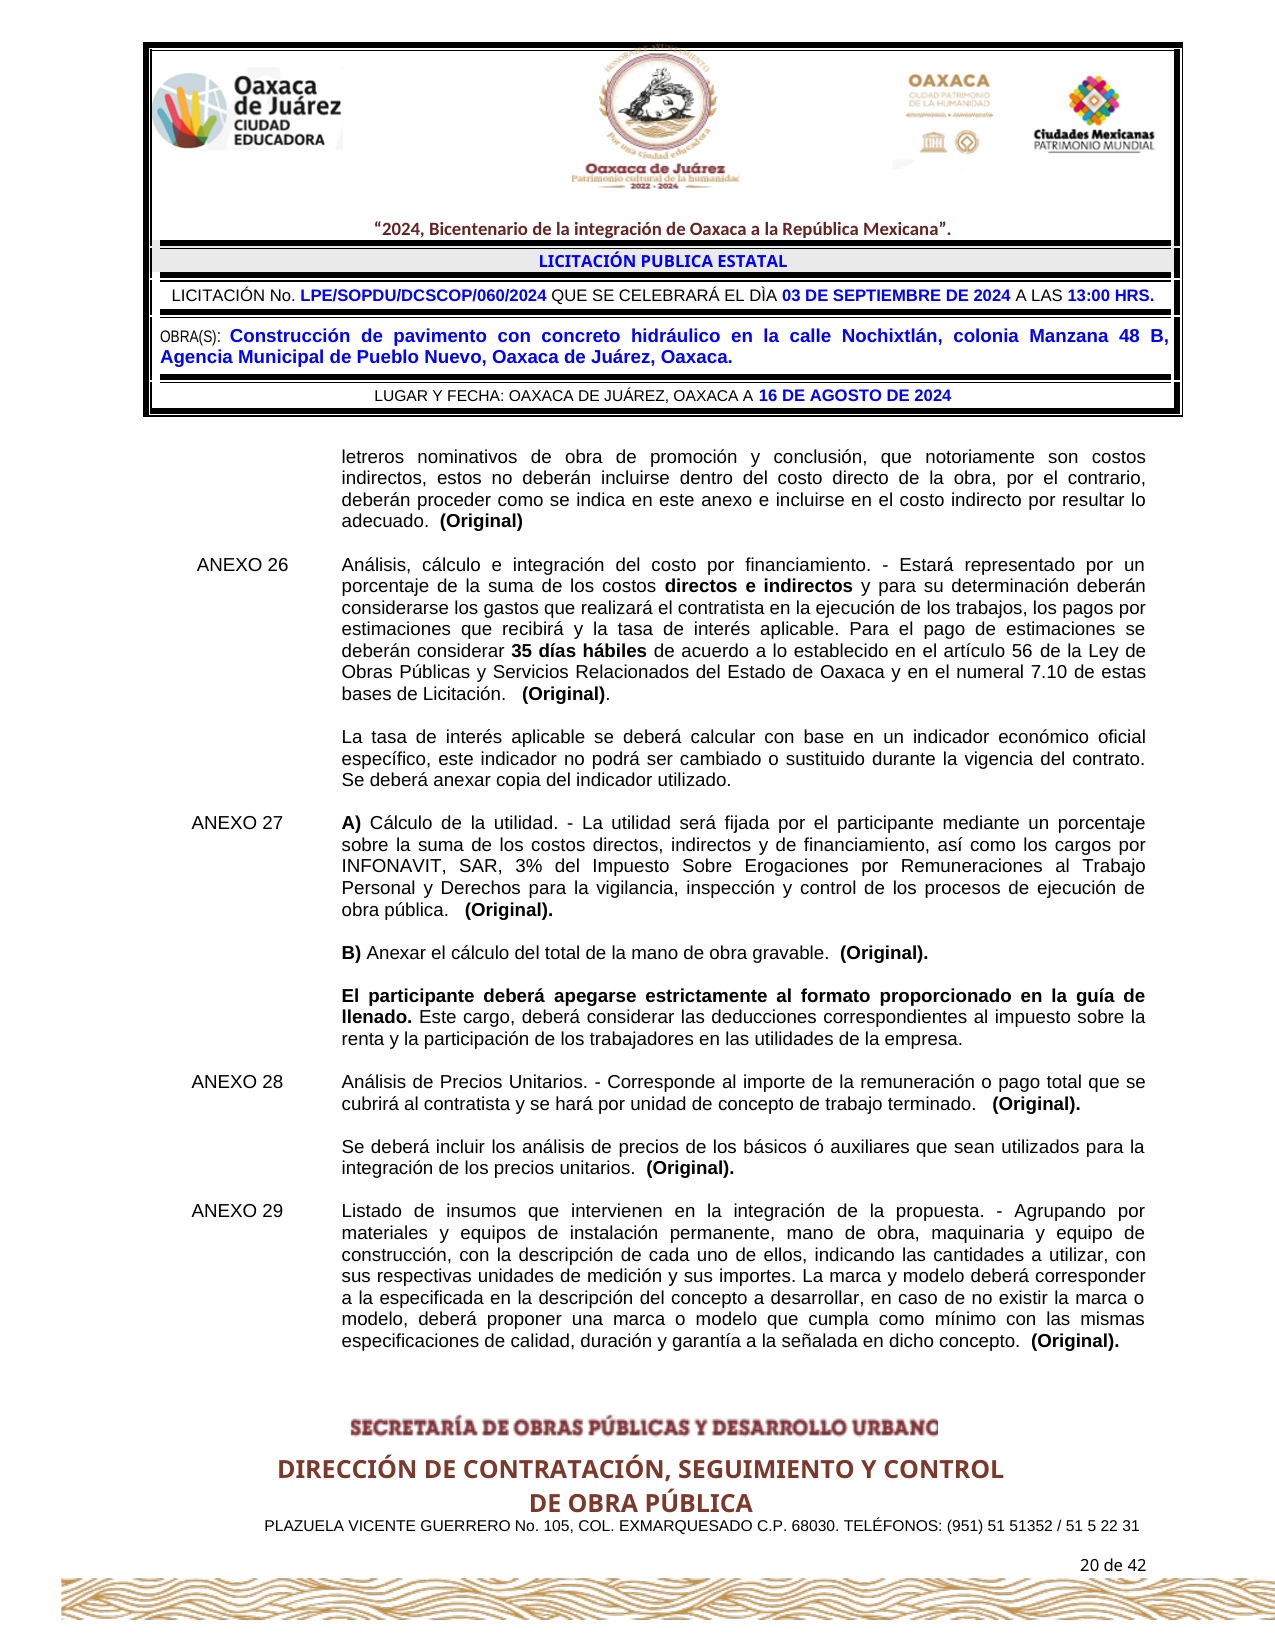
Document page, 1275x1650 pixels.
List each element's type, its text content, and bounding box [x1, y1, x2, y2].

text ANEXO 26 Análisis, cálculo e integración del costo por financiamiento. - Estará representado por un porcentaje de la suma de los costos directos e indirectos y para su determinación deberán considerarse los gastos que realizará el contratista en la ejecución de los trabajos, los pagos por estimaciones que recibirá y la tasa de interés aplicable. Para el pago de estimaciones se deberán considerar 35 días hábiles de acuerdo a lo establecido en el artículo 56 de la Ley de Obras Públicas y Servicios Relacionados del Estado de Oaxaca y en el numeral 7.10 de estas bases de Licitación. (Original). [191, 553, 1146, 704]
text El participante deberá apegarse estrictamente al formato proporcionado en la guía de llenado. Este cargo, deberá considerar las deducciones correspondientes al impuesto sobre la renta y la participación de los trabajadores en las utilidades de la empresa. [341, 985, 1146, 1049]
text Se deberá incluir los análisis de precios de los básicos ó auxiliares que sean utilizados para la integración de los precios unitarios. (Original). [341, 1136, 1146, 1179]
text ANEXO 29 Listado de insumos que intervienen en la integración de la propuesta. - Agrupando por materiales y equipos de instalación permanente, mano de obra, maquinaria y equipo de construcción, con la descripción de cada uno de ellos, indicando las cantidades a utilizar, con sus respectivas unidades de medición y sus importes. La marca y modelo deberá corresponder a la especificada en la descripción del concepto a desarrollar, en caso de no existir la marca o modelo, deberá proponer una marca o modelo que cumpla como mínimo con las mismas especificaciones de calidad, duración y garantía a la señalada en dicho concepto. (Original). [191, 1200, 1146, 1351]
text B) Anexar el cálculo del total de la mano de obra gravable. (Original). [341, 942, 1146, 963]
picture [892, 61, 1174, 169]
picture [152, 67, 344, 150]
text La tasa de interés aplicable se deberá calcular con base en un indicador económico oficial específico, este indicador no podrá ser cambiado o sustituido durante la vigencia del contrato. Se deberá anexar copia del indicador utilizado. [341, 726, 1146, 791]
text ANEXO 27 A) Cálculo de la utilidad. - La utilidad será fijada por el participante mediante un porcentaje sobre la suma de los costos directos, indirectos y de financiamiento, así como los cargos por INFONAVIT, SAR, 3% del Impuesto Sobre Erogaciones por Remuneraciones al Trabajo Personal y Derechos para la vigilancia, inspección y control de los procesos de ejecución de obra pública. (Original). [191, 812, 1146, 920]
text ANEXO 28 Análisis de Precios Unitarios. - Corresponde al importe de la remuneración o pago total que se cubrirá al contratista y se hará por unidad de concepto de trabajo terminado. (Original). [191, 1071, 1146, 1114]
